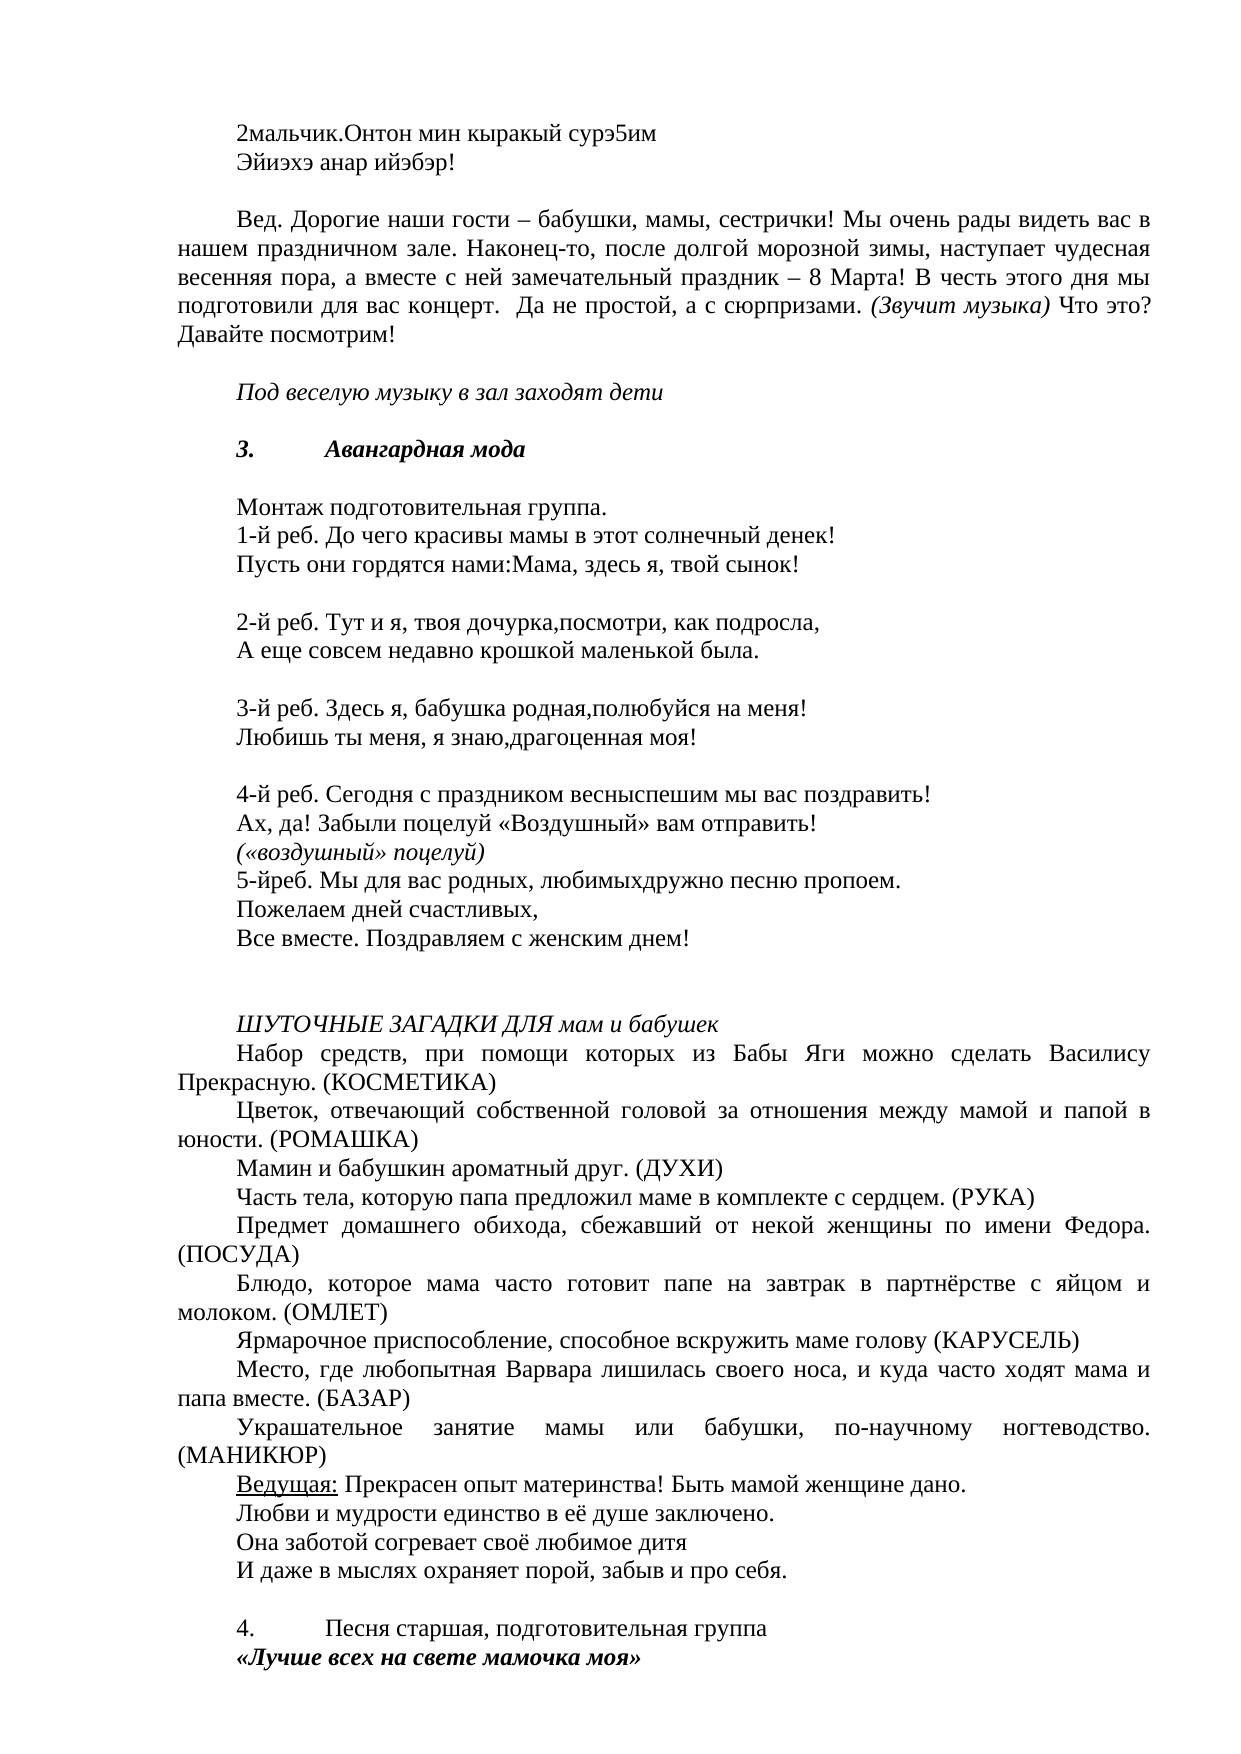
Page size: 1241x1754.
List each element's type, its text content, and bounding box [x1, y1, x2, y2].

text Цветок, отвечающий собственной головой за отношения между мамой и папой в юности. (РОМАШКА) [177, 1096, 1152, 1153]
text А еще совсем недавно крошкой маленькой была. [177, 636, 1152, 664]
text Набор средств, при помощи которых из Бабы Яги можно сделать Василису Прекрасную. (КОСМЕТИКА) [177, 1038, 1152, 1096]
text Пусть они гордятся нами:Мама, здесь я, твой сынок! [177, 549, 1152, 578]
text Ярмарочное приспособление, способное вскружить маме голову (КАРУСЕЛЬ) [177, 1326, 1152, 1354]
list Песня старшая, подготовительная группа [177, 1613, 1152, 1642]
text 2мальчик.Онтон мин кыракый сурэ5им [177, 118, 1152, 147]
text Вед. Дорогие наши гости – бабушки, мамы, сестрички! Мы очень рады видеть вас в нашем праздничном зале. Наконец-то, после долгой морозной зимы, наступает чудесная весенняя пора, а вместе с ней замечательный праздник – 8 Марта! В честь этого дня мы подготовили для вас концерт. Да не простой, а с сюрпризами. (Звучит музыка) Что это? Давайте посмотрим! [177, 204, 1152, 348]
text Украшательное занятие мамы или бабушки, по-научному ногтеводство. (МАНИКЮР) [177, 1412, 1152, 1469]
text 1-й реб. До чего красивы мамы в этот солнечный денек! [177, 521, 1152, 549]
text («воздушный» поцелуй) [177, 837, 1152, 866]
text И даже в мыслях охраняет порой, забыв и про себя. [177, 1556, 1152, 1584]
text 3-й реб. Здесь я, бабушка родная,полюбуйся на меня! [177, 693, 1152, 722]
text Эйиэхэ анар ийэбэр! [177, 147, 1152, 176]
list Авангардная мода [177, 434, 1152, 463]
text 5-йреб. Мы для вас родных, любимыхдружно песню пропоем. [177, 866, 1152, 894]
text Все вместе. Поздравляем с женским днем! [177, 923, 1152, 952]
text Ведущая: Прекрасен опыт материнства! Быть мамой женщине дано. [177, 1469, 1152, 1498]
text Любви и мудрости единство в её душе заключено. [177, 1498, 1152, 1527]
text 2-й реб. Тут и я, твоя дочурка,посмотри, как подросла, [177, 607, 1152, 636]
text Под веселую музыку в зал заходят дети [177, 377, 1152, 406]
text Монтаж подготовительная группа. [177, 492, 1152, 521]
text Предмет домашнего обихода, сбежавший от некой женщины по имени Федора. (ПОСУДА) [177, 1211, 1152, 1268]
text «Лучше всех на свете мамочка моя» [177, 1642, 1152, 1671]
text Ах, да! Забыли поцелуй «Воздушный» вам отправить! [177, 808, 1152, 837]
text Она заботой согревает своё любимое дитя [177, 1527, 1152, 1556]
text Часть тела, которую папа предложил маме в комплекте с сердцем. (РУКА) [177, 1182, 1152, 1211]
text ШУТОЧНЫЕ ЗАГАДКИ ДЛЯ мам и бабушек [177, 1009, 1152, 1038]
text Место, где любопытная Варвара лишилась своего носа, и куда часто ходят мама и папа вместе. (БАЗАР) [177, 1354, 1152, 1412]
text Пожелаем дней счастливых, [177, 894, 1152, 923]
text Мамин и бабушкин ароматный друг. (ДУХИ) [177, 1153, 1152, 1182]
text Блюдо, которое мама часто готовит папе на завтрак в партнёрстве с яйцом и молоком. (ОМЛЕТ) [177, 1268, 1152, 1326]
text 4-й реб. Сегодня с праздником весныспешим мы вас поздравить! [177, 779, 1152, 808]
text Любишь ты меня, я знаю,драгоценная моя! [177, 722, 1152, 751]
